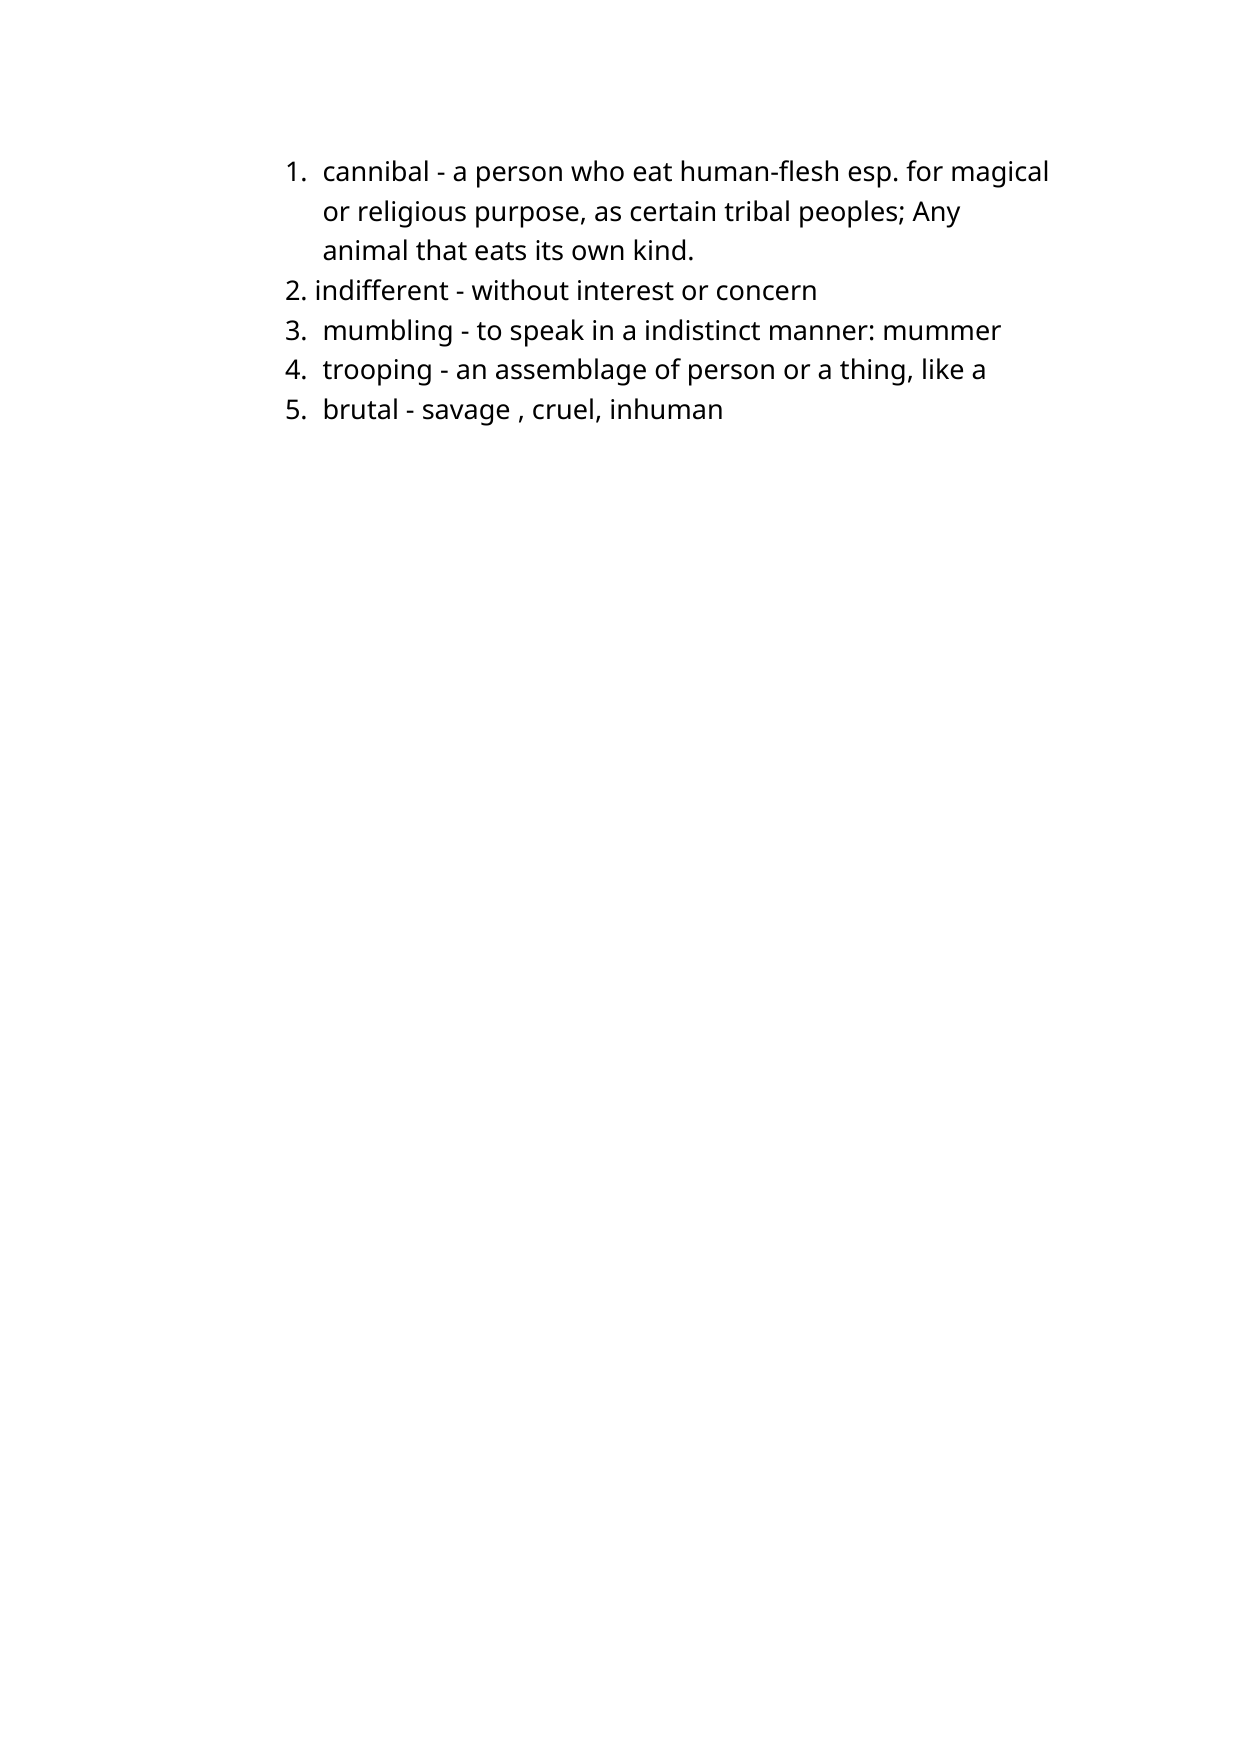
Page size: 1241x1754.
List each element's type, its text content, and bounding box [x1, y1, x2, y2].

text 2. indifferent - without interest or concern [285, 269, 1053, 308]
list mumbling - to speak in a indistinct manner: mummer [285, 308, 1053, 348]
list brutal - savage , cruel, inhuman [285, 387, 1053, 427]
list trooping - an assemblage of person or a thing, like a [285, 348, 1053, 387]
list cannibal - a person who eat human-flesh esp. for magical or religious purpose, as certain tribal peoples; Any animal that eats its own kind. [285, 150, 1053, 269]
